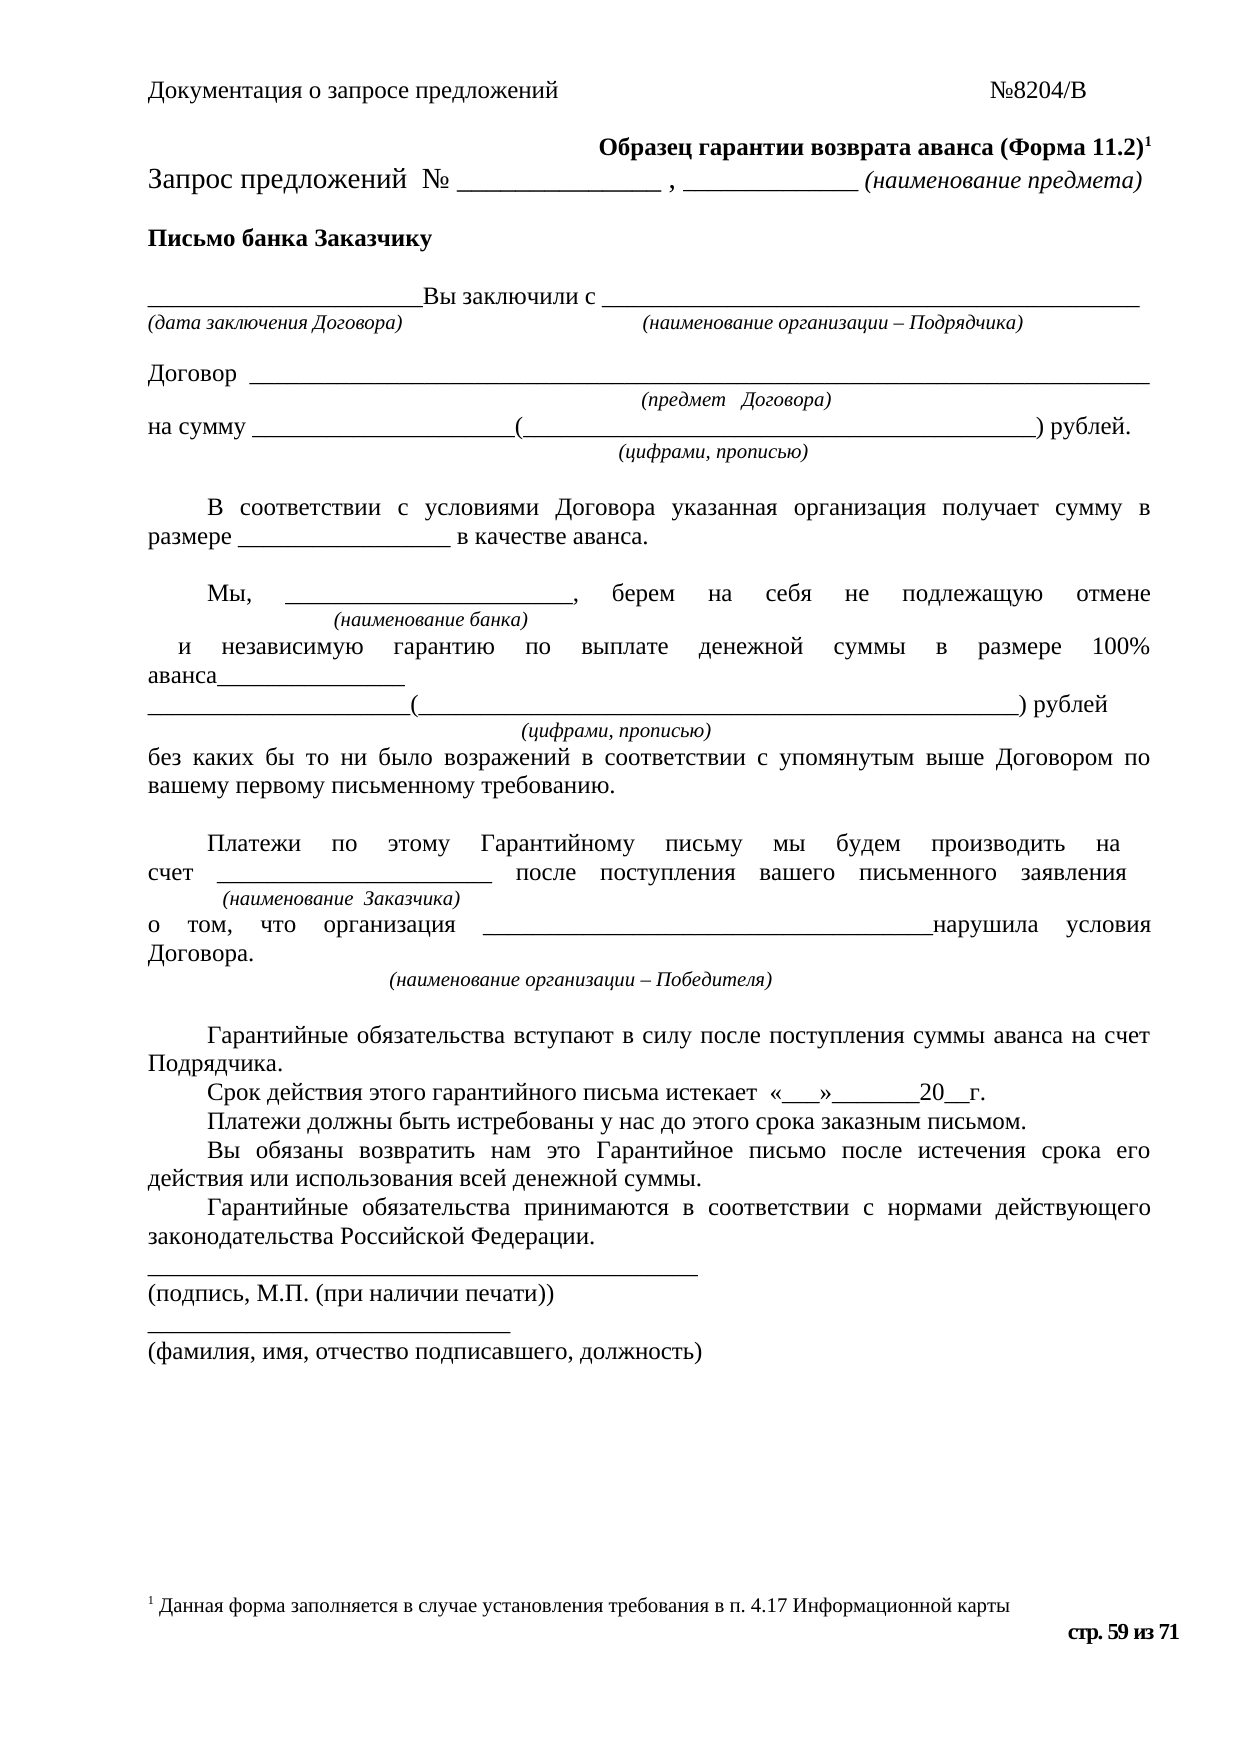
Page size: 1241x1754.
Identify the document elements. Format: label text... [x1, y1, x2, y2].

text _____________________(________________________________________________) рублей [148, 689, 1152, 718]
text (цифрами, прописью) [148, 718, 1152, 742]
text Договор ________________________________________________________________________ [148, 358, 1152, 387]
text Платежи по этому Гарантийному письму мы будем производить на счет ______________________ после поступления вашего письменного заявления (наименование Заказчика) [148, 828, 1152, 909]
text Образец гарантии возврата аванса (Форма 11.2) [148, 132, 1152, 161]
text о том, что организация ____________________________________нарушила условия Договора. [148, 909, 1152, 967]
text (фамилия, имя, отчество подписавшего, должность) [148, 1336, 1152, 1365]
text Платежи должны быть истребованы у нас до этого срока заказным письмом. [148, 1106, 1152, 1135]
text без каких бы то ни было возражений в соответствии с упомянутым выше Договором по вашему первому письменному требованию. [148, 742, 1152, 799]
text ____________________________________________ [148, 1250, 1152, 1278]
text (наименование организации – Победителя) [148, 967, 1152, 991]
text (цифрами, прописью) [148, 439, 1152, 463]
text Письмо банка Заказчику [148, 223, 1152, 252]
text (подпись, М.П. (при наличии печати)) [148, 1278, 1152, 1307]
text Гарантийные обязательства вступают в силу после поступления суммы аванса на счет Подрядчика. [148, 1020, 1152, 1077]
text Вы обязаны возвратить нам это Гарантийное письмо после истечения срока его действия или использования всей денежной суммы. [148, 1135, 1152, 1192]
text на сумму _____________________(_________________________________________) рублей. [148, 411, 1152, 439]
text Срок действия этого гарантийного письма истекает «___»_______20__г. [148, 1077, 1152, 1106]
text Мы, _______________________, берем на себя не подлежащую отмене (наименование банка) [148, 578, 1152, 631]
text В соответствии с условиями Договора указанная организация получает сумму в размере _________________ в качестве аванса. [148, 492, 1152, 550]
text Гарантийные обязательства принимаются в соответствии с нормами действующего законодательства Российской Федерации. [148, 1192, 1152, 1250]
text (предмет Договора) [148, 387, 1152, 411]
text и независимую гарантию по выплате денежной суммы в размере 100% аванса_______________ [148, 631, 1152, 689]
text (дата заключения Договора) (наименование организации – Подрядчика) [148, 310, 1152, 334]
text Запрос предложений № ______________ , ______________ (наименование предмета) [148, 161, 1152, 195]
text _____________________________ [148, 1307, 1152, 1336]
text ______________________Вы заключили с ___________________________________________ [148, 281, 1152, 310]
